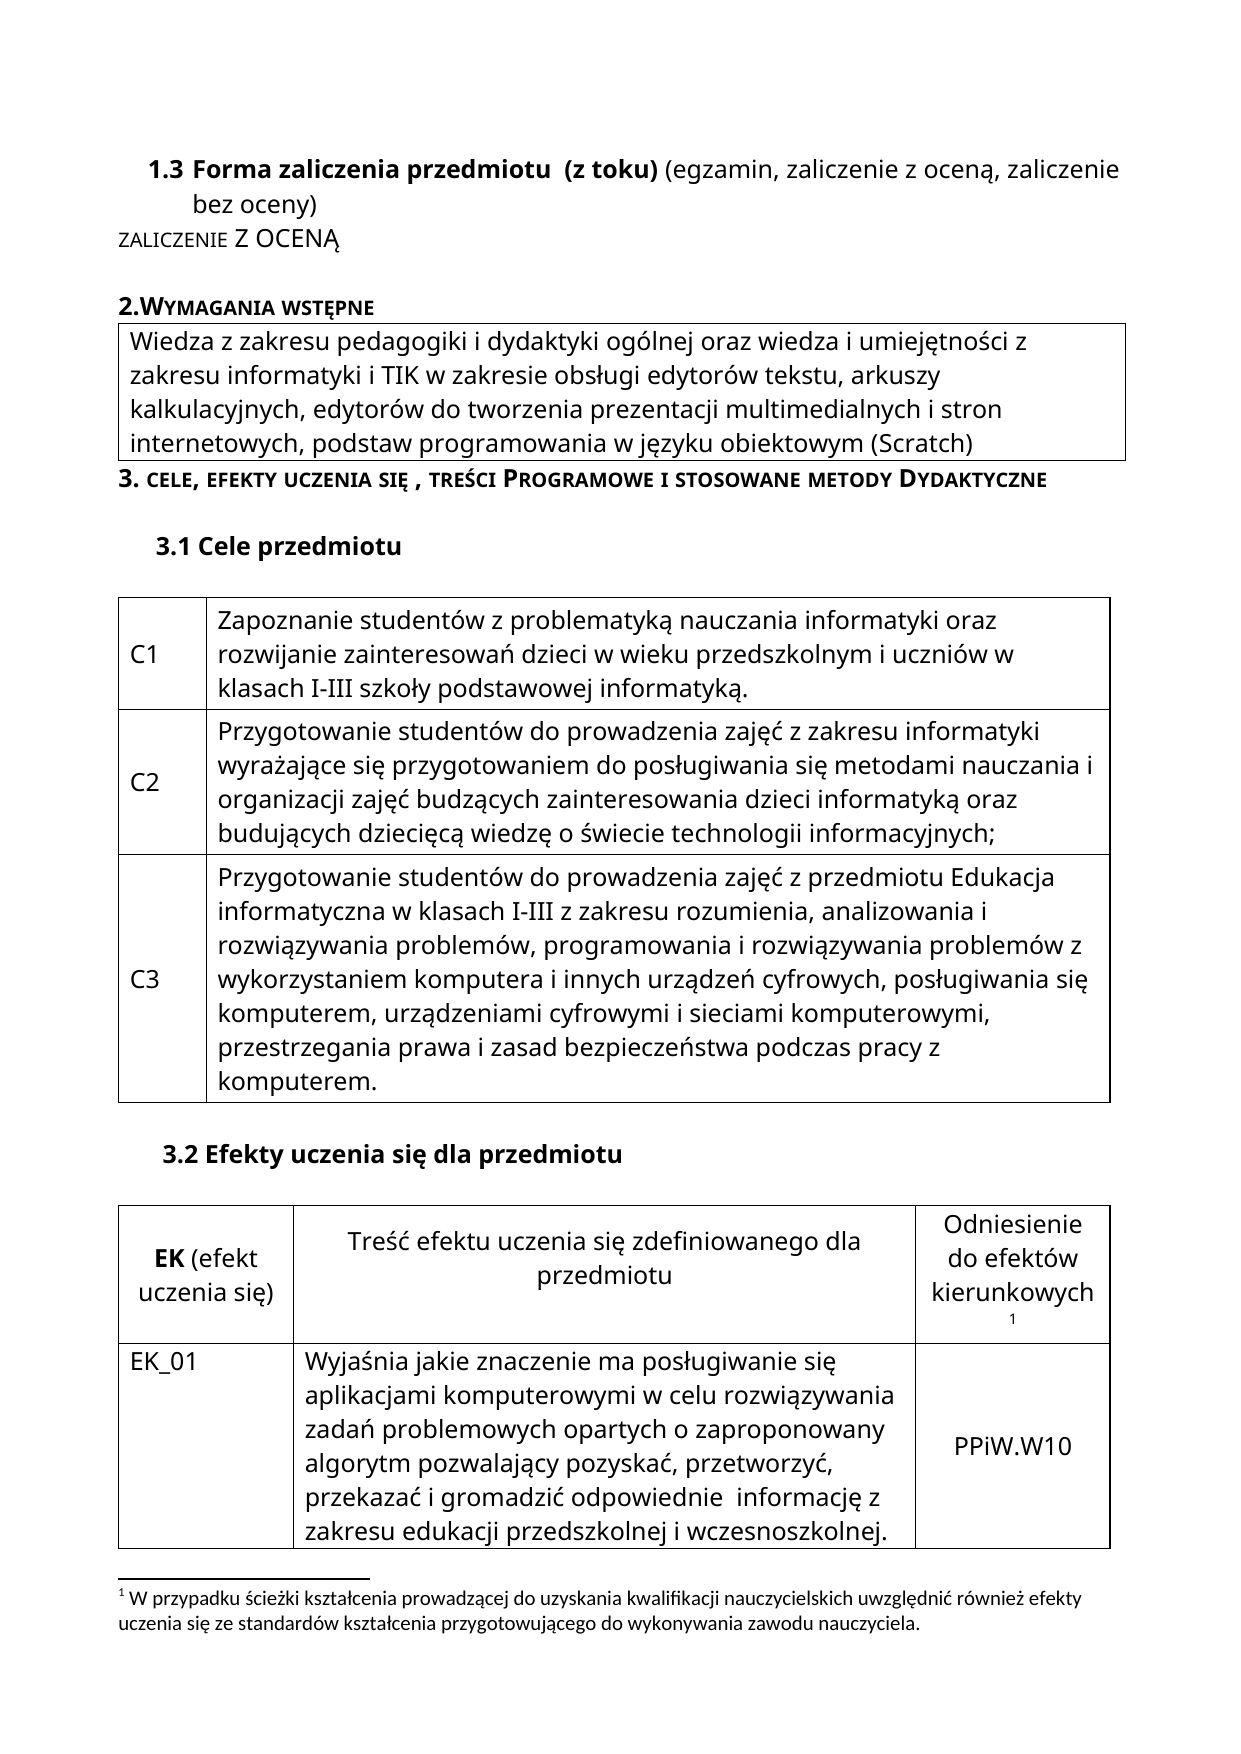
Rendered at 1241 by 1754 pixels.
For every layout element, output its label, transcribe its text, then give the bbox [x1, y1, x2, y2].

text 2.Wymagania wstępne [118, 288, 1122, 322]
table_cell Przygotowanie studentów do prowadzenia zajęć z przedmiotu Edukacja informatyczna w klasach I-III z zakresu rozumienia, analizowania i rozwiązywania problemów, programowania i rozwiązywania problemów z wykorzystaniem komputera i innych urządzeń cyfrowych, posługiwania się komputerem, urządzeniami cyfrowymi i sieciami komputerowymi, przestrzegania prawa i zasad bezpieczeństwa podczas pracy z komputerem. [207, 855, 1109, 1102]
table_header EK (efekt uczenia się) [119, 1206, 293, 1343]
table_cell Przygotowanie studentów do prowadzenia zajęć z zakresu informatyki wyrażające się przygotowaniem do posługiwania się metodami nauczania i organizacji zajęć budzących zainteresowania dzieci informatyką oraz budujących dziecięcą wiedzę o świecie technologii informacyjnych; [207, 710, 1109, 854]
table_cell Wyjaśnia jakie znaczenie ma posługiwanie się aplikacjami komputerowymi w celu rozwiązywania zadań problemowych opartych o zaproponowany algorytm pozwalający pozyskać, przetworzyć, przekazać i gromadzić odpowiednie informację z zakresu edukacji przedszkolnej i wczesnoszkolnej. [294, 1344, 915, 1548]
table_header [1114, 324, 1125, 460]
table_header Treść efektu uczenia się zdefiniowanego dla przedmiotu [294, 1206, 915, 1343]
table_cell PPiW.W10 [916, 1344, 1109, 1548]
text 1.3 Forma zaliczenia przedmiotu (z toku) (egzamin, zaliczenie z oceną, zaliczenie bez oceny) [148, 152, 1122, 220]
table_header C1 [119, 598, 206, 709]
table_header Odniesienie do efektów kierunkowych [916, 1206, 1109, 1343]
text 3. cele, efekty uczenia się , treści Programowe i stosowane metody Dydaktyczne [118, 461, 1122, 495]
table_header Zapoznanie studentów z problematyką nauczania informatyki oraz rozwijanie zainteresowań dzieci w wieku przedszkolnym i uczniów w klasach I-III szkoły podstawowej informatyką. [207, 598, 1109, 709]
text 3.1 Cele przedmiotu [156, 529, 1122, 563]
table_cell C3 [119, 855, 206, 1102]
table_cell C2 [119, 710, 206, 854]
table_cell EK_01 [119, 1344, 293, 1548]
text 3.2 Efekty uczenia się dla przedmiotu [162, 1137, 1122, 1171]
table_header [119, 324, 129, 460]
text zaliczenie Z OCENĄ [118, 220, 1122, 254]
